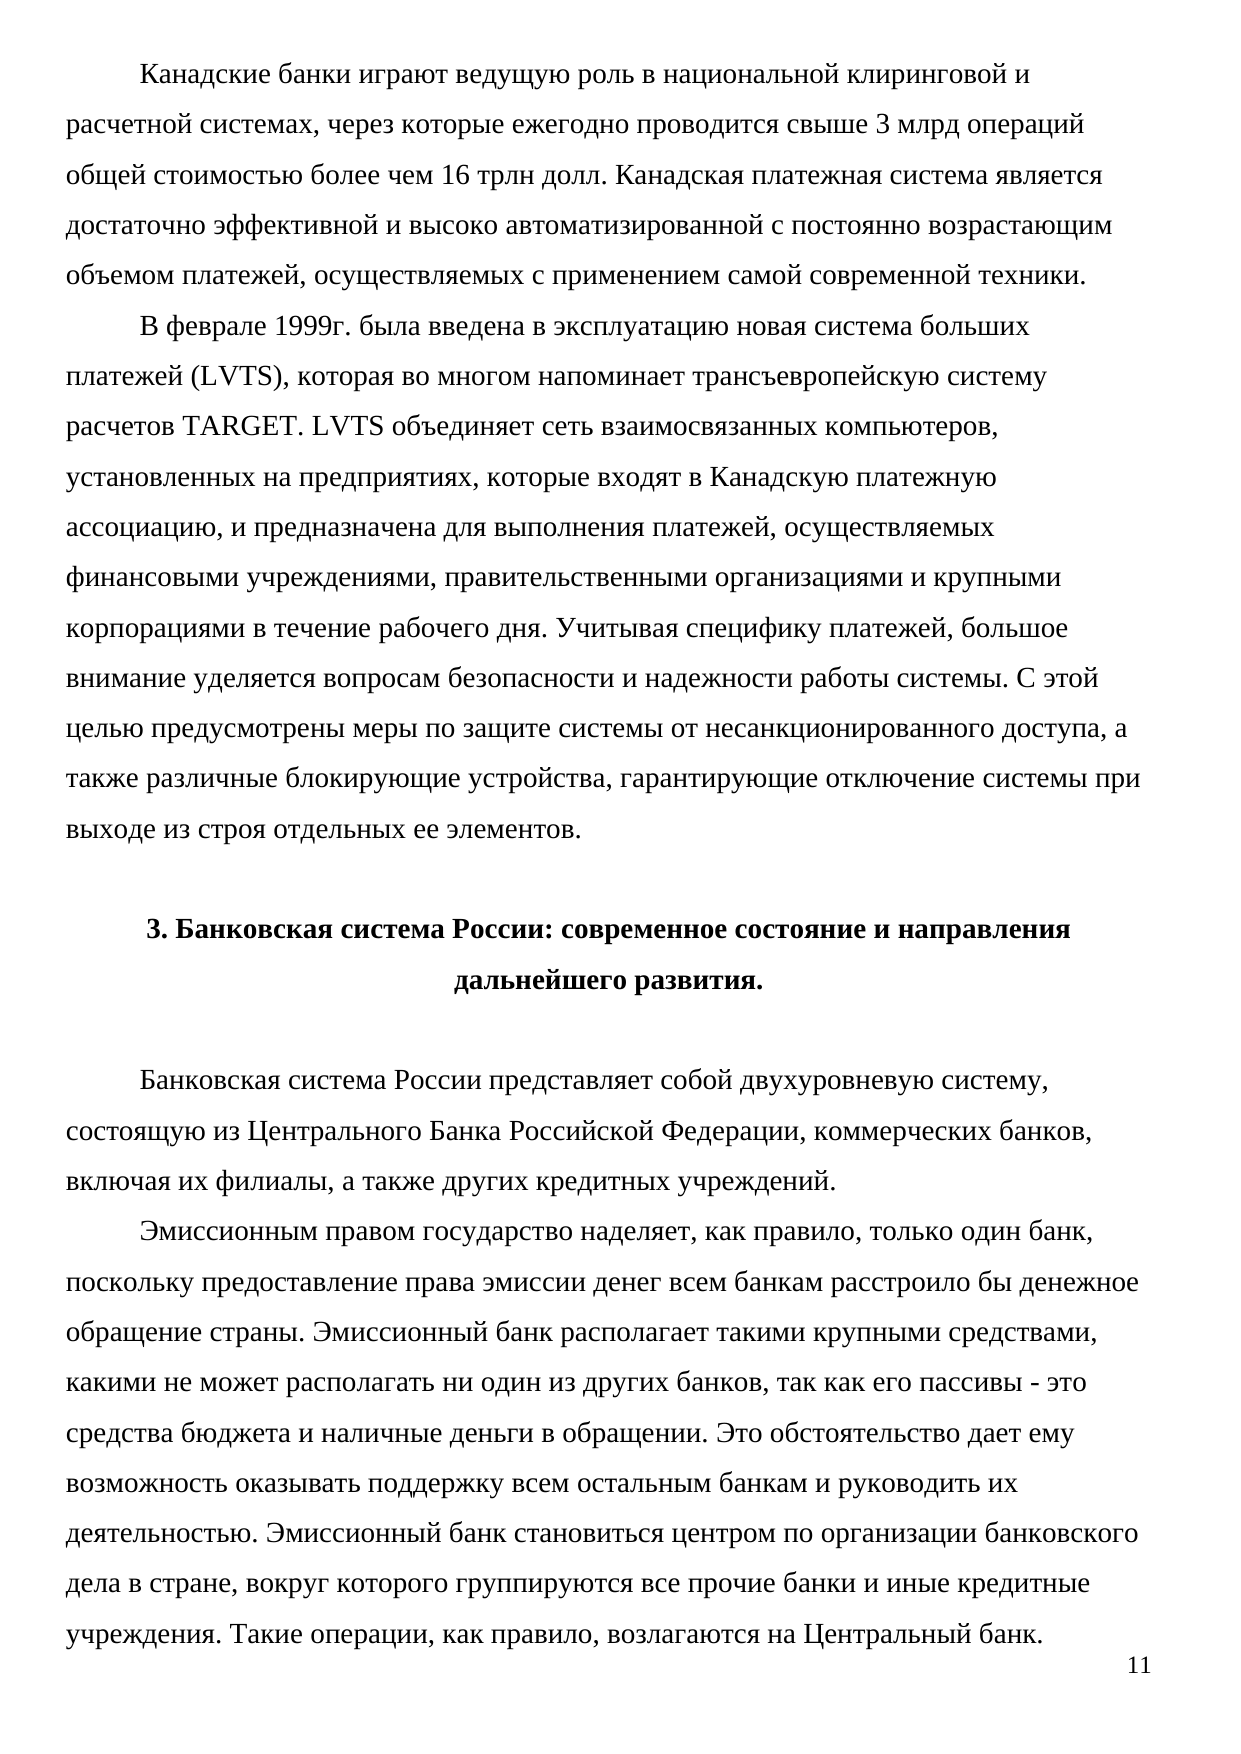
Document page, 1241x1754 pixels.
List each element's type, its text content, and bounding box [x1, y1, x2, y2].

text 3. Банковская система России: современное состояние и направления дальнейшего развития. [66, 912, 1152, 995]
text Канадские банки играют ведущую роль в национальной клиринговой и расчетной системах, через которые ежегодно проводится свыше 3 млрд операций общей стоимостью более чем 16 трлн долл. Канадская платежная система является достаточно эффективной и высоко автоматизированной с постоянно возрастающим объемом платежей, осуществляемых с применением самой современной техники. [66, 56, 1152, 291]
text Банковская система России представляет собой двухуровневую систему, состоящую из Центрального Банка Российской Федерации, коммерческих банков, включая их филиалы, а также других кредитных учреждений. [66, 1062, 1152, 1197]
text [66, 1213, 1152, 1649]
text В феврале 1999г. была введена в эксплуатацию новая система больших платежей (LVTS), которая во многом напоминает трансъевропейскую систему расчетов TARGET. LVTS объединяет сеть взаимосвязанных компьютеров, установленных на предприятиях, которые входят в Канадскую платежную ассоциацию, и предназначена для выполнения платежей, осуществляемых финансовыми учреждениями, правительственными организациями и крупными корпорациями в течение рабочего дня. Учитывая специфику платежей, большое внимание уделяется вопросам безопасности и надежности работы системы. С этой целью предусмотрены меры по защите системы от несанкционированного доступа, а также различные блокирующие устройства, гарантирующие отключение системы при выходе из строя отдельных ее элементов. [66, 308, 1152, 844]
